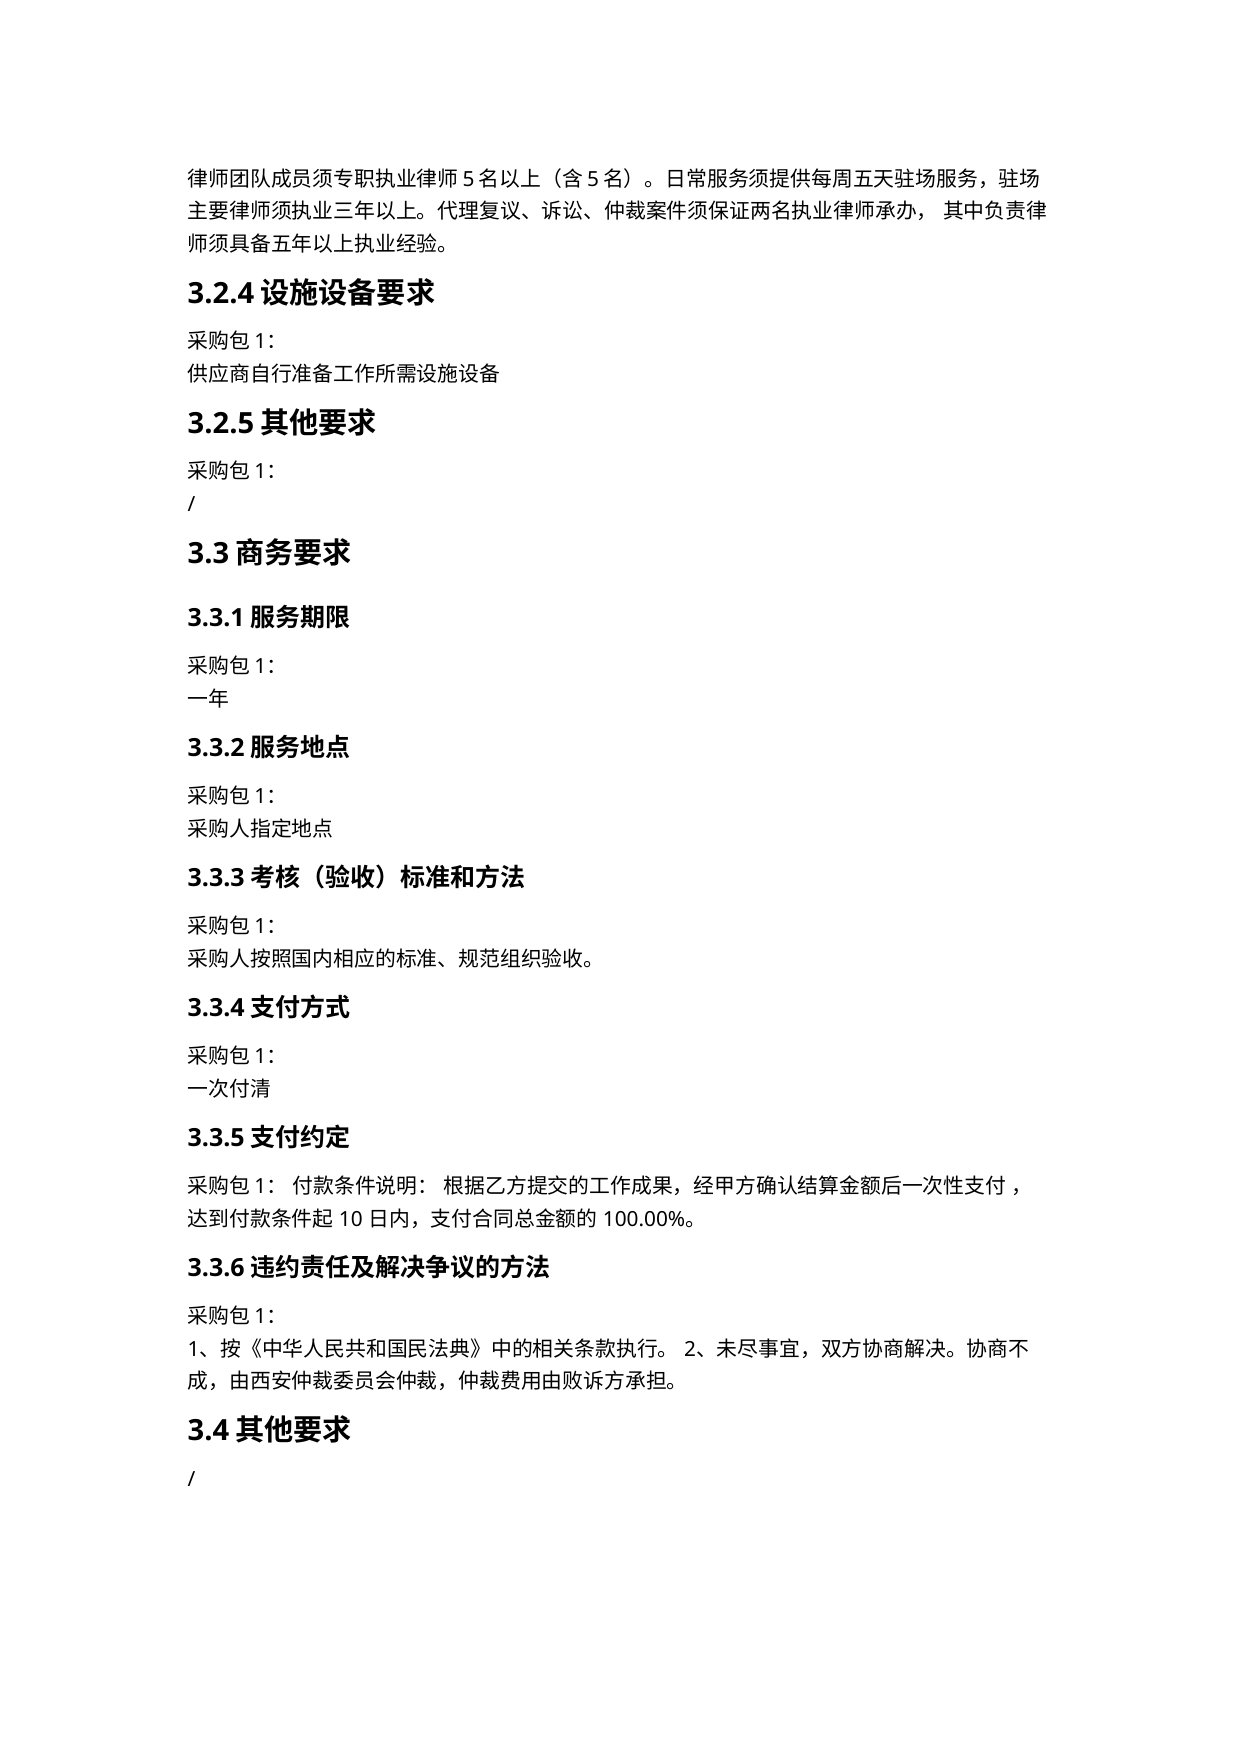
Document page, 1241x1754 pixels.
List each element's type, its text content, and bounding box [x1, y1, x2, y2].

text 3.3商务要求 [187, 519, 1053, 584]
text 3.3.1服务期限 [187, 584, 1053, 649]
text 采购包1： [187, 1039, 1053, 1072]
text 3.3.5支付约定 [187, 1104, 1053, 1169]
text 3.3.4支付方式 [187, 974, 1053, 1039]
text 3.4其他要求 [187, 1397, 1053, 1462]
text 采购包1： [187, 454, 1053, 487]
text 3.2.4设施设备要求 [187, 259, 1053, 324]
text 3.2.5其他要求 [187, 389, 1053, 454]
text 采购包1： [187, 649, 1053, 682]
text 采购包1： [187, 1299, 1053, 1332]
text 3.3.6违约责任及解决争议的方法 [187, 1234, 1053, 1299]
text 3.3.2服务地点 [187, 714, 1053, 779]
text 采购人按照国内相应的标准、规范组织验收。 [187, 942, 1053, 974]
text 采购包1： [187, 324, 1053, 357]
text 3.3.3考核（验收）标准和方法 [187, 844, 1053, 909]
text 采购包1： [187, 909, 1053, 942]
text 采购人指定地点 [187, 812, 1053, 844]
text 一年 [187, 682, 1053, 714]
text 1、按《中华人民共和国民法典》中的相关条款执行。 2、未尽事宜，双方协商解决。协商不成，由西安仲裁委员会仲裁，仲裁费用由败诉方承担。 [187, 1332, 1053, 1397]
text 采购包1： [187, 779, 1053, 812]
text 采购包1： 付款条件说明： 根据乙方提交的工作成果，经甲方确认结算金额后一次性支付 ，达到付款条件起 10 日内，支付合同总金额的 100.00%。 [187, 1169, 1053, 1234]
text 供应商自行准备工作所需设施设备 [187, 357, 1053, 389]
text / [187, 1462, 1053, 1494]
text 一次付清 [187, 1072, 1053, 1104]
text 律师团队成员须专职执业律师5名以上（含5名）。日常服务须提供每周五天驻场服务，驻场主要律师须执业三年以上。代理复议、诉讼、仲裁案件须保证两名执业律师承办， 其中负责律师须具备五年以上执业经验。 [187, 162, 1053, 259]
text / [187, 487, 1053, 519]
